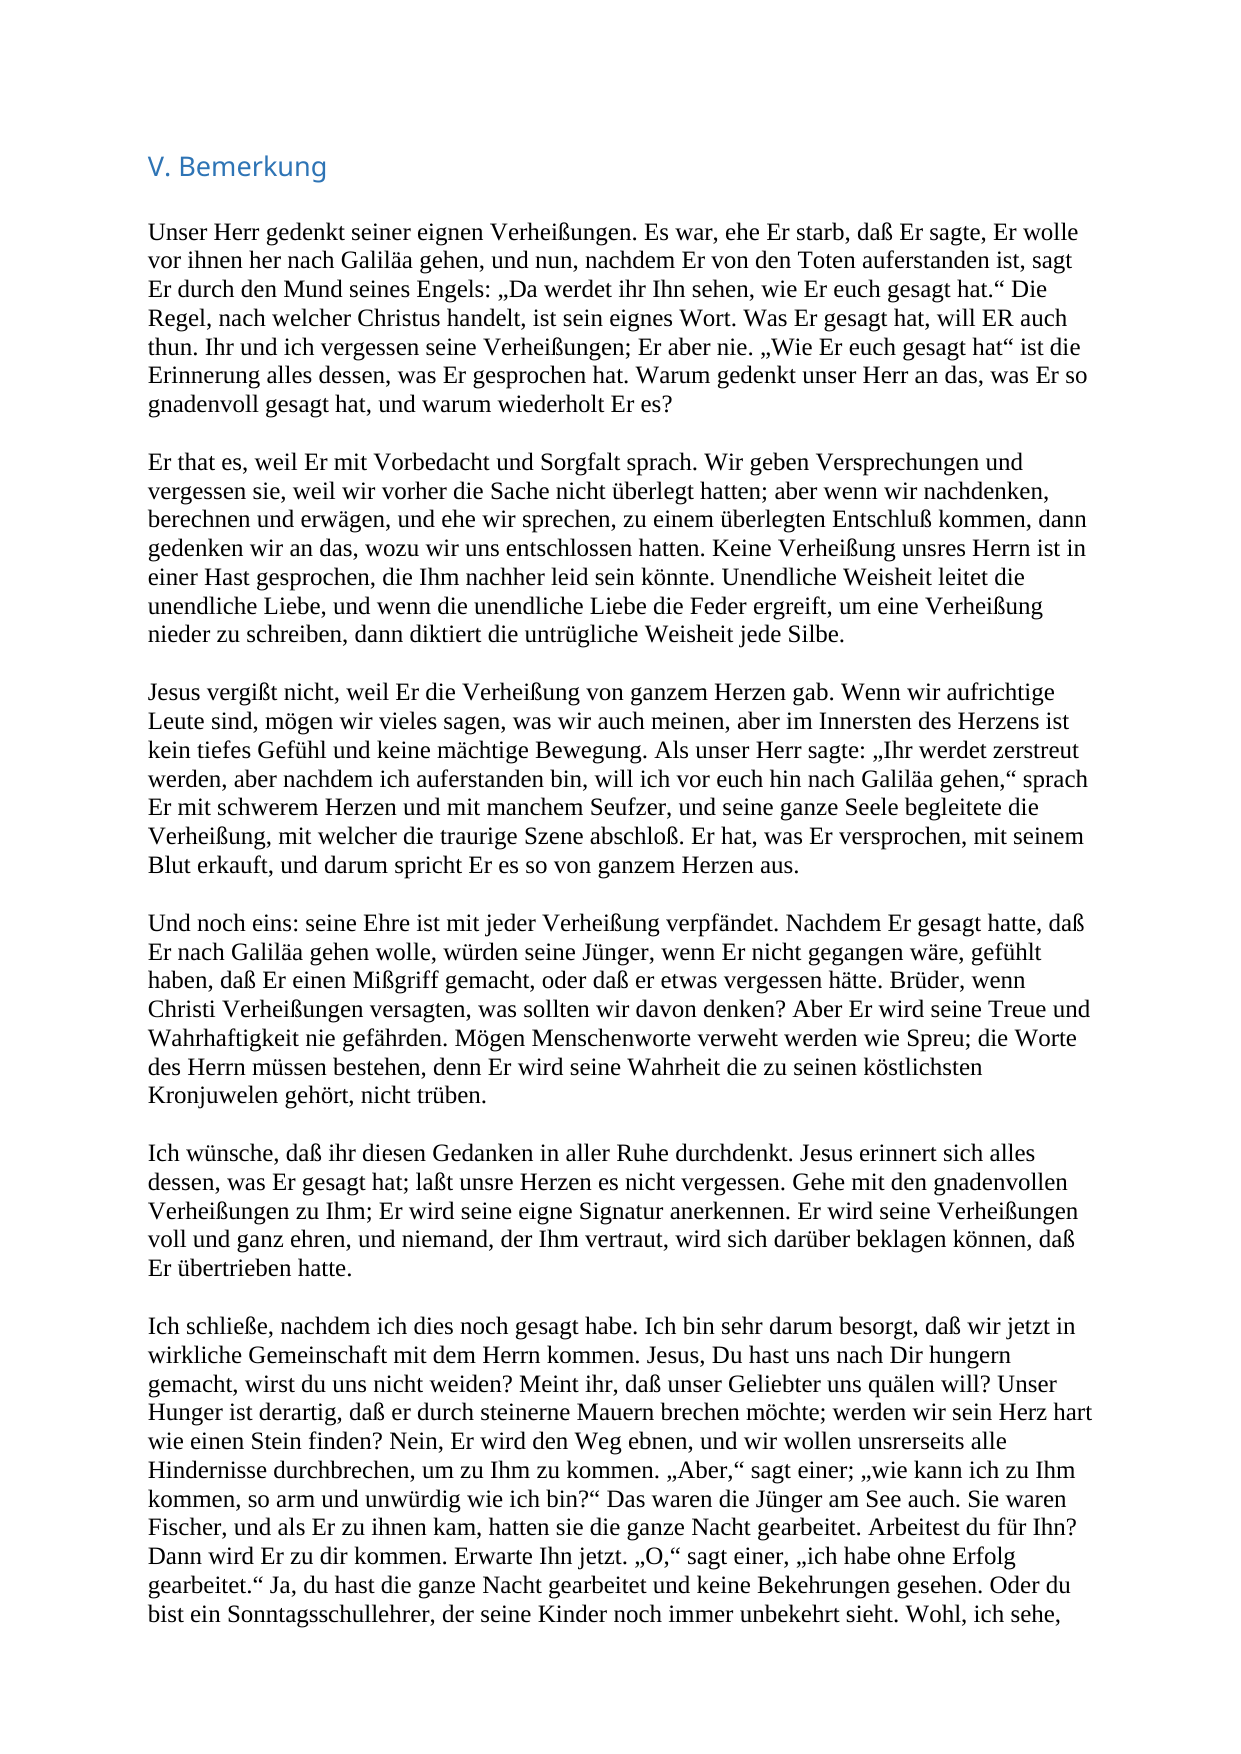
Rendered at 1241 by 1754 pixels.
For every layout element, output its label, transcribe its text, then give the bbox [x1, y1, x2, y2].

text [148, 1311, 1093, 1627]
text Er that es, weil Er mit Vorbedacht und Sorgfalt sprach. Wir geben Versprechungen und vergessen sie, weil wir vorher die Sache nicht überlegt hatten; aber wenn wir nachdenken, berechnen und erwägen, und ehe wir sprechen, zu einem überlegten Entschluß kommen, dann gedenken wir an das, wozu wir uns entschlossen hatten. Keine Verheißung unsres Herrn ist in einer Hast gesprochen, die Ihm nachher leid sein könnte. Unendliche Weisheit leitet die unendliche Liebe, und wenn die unendliche Liebe die Feder ergreift, um eine Verheißung nieder zu schreiben, dann diktiert die untrügliche Weisheit jede Silbe. [148, 447, 1093, 648]
text Unser Herr gedenkt seiner eignen Verheißungen. Es war, ehe Er starb, daß Er sagte, Er wolle vor ihnen her nach Galiläa gehen, und nun, nachdem Er von den Toten auferstanden ist, sagt Er durch den Mund seines Engels: „Da werdet ihr Ihn sehen, wie Er euch gesagt hat.“ Die Regel, nach welcher Christus handelt, ist sein eignes Wort. Was Er gesagt hat, will ER auch thun. Ihr und ich vergessen seine Verheißungen; Er aber nie. „Wie Er euch gesagt hat“ ist die Erinnerung alles dessen, was Er gesprochen hat. Warum gedenkt unser Herr an das, was Er so gnadenvoll gesagt hat, und warum wiederholt Er es? [148, 217, 1093, 418]
subtitle V. Bemerkung [148, 148, 1093, 184]
text Und noch eins: seine Ehre ist mit jeder Verheißung verpfändet. Nachdem Er gesagt hatte, daß Er nach Galiläa gehen wolle, würden seine Jünger, wenn Er nicht gegangen wäre, gefühlt haben, daß Er einen Mißgriff gemacht, oder daß er etwas vergessen hätte. Brüder, wenn Christi Verheißungen versagten, was sollten wir davon denken? Aber Er wird seine Treue und Wahrhaftigkeit nie gefährden. Mögen Menschenworte verweht werden wie Spreu; die Worte des Herrn müssen bestehen, denn Er wird seine Wahrheit die zu seinen köstlichsten Kronjuwelen gehört, nicht trüben. [148, 908, 1093, 1109]
text Jesus vergißt nicht, weil Er die Verheißung von ganzem Herzen gab. Wenn wir aufrichtige Leute sind, mögen wir vieles sagen, was wir auch meinen, aber im Innersten des Herzens ist kein tiefes Gefühl und keine mächtige Bewegung. Als unser Herr sagte: „Ihr werdet zerstreut werden, aber nachdem ich auferstanden bin, will ich vor euch hin nach Galiläa gehen,“ sprach Er mit schwerem Herzen und mit manchem Seufzer, und seine ganze Seele begleitete die Verheißung, mit welcher die traurige Szene abschloß. Er hat, was Er versprochen, mit seinem Blut erkauft, und darum spricht Er es so von ganzem Herzen aus. [148, 677, 1093, 879]
text Ich wünsche, daß ihr diesen Gedanken in aller Ruhe durchdenkt. Jesus erinnert sich alles dessen, was Er gesagt hat; laßt unsre Herzen es nicht vergessen. Gehe mit den gnadenvollen Verheißungen zu Ihm; Er wird seine eigne Signatur anerkennen. Er wird seine Verheißungen voll und ganz ehren, und niemand, der Ihm vertraut, wird sich darüber beklagen können, daß Er übertrieben hatte. [148, 1138, 1093, 1282]
